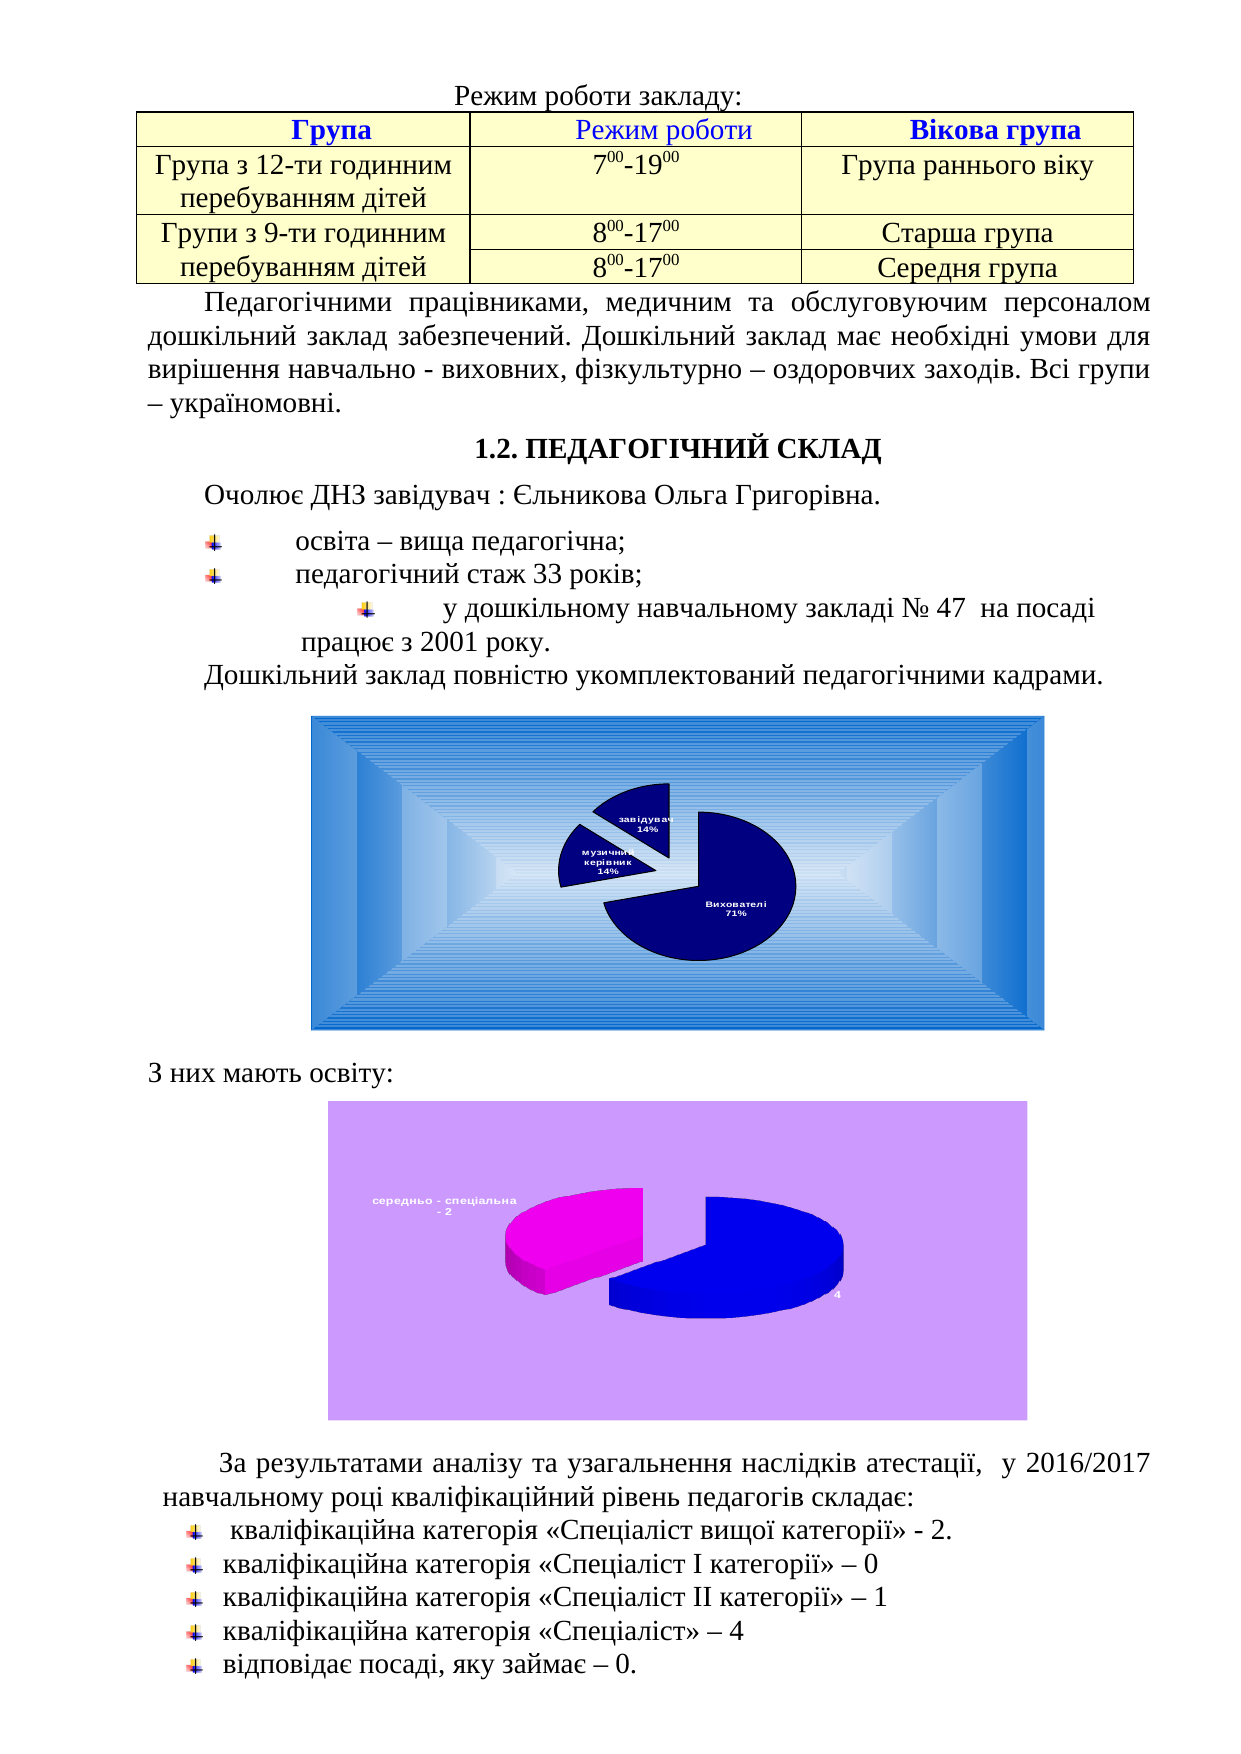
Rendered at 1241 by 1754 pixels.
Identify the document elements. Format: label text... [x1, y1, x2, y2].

picture [186, 1623, 203, 1641]
picture [186, 1556, 203, 1574]
table_header Група [137, 113, 469, 146]
list кваліфікаційна категорія «Спеціаліст вищої категорії» - 2. [185, 1512, 1152, 1546]
list кваліфікаційна категорія «Спеціаліст ІІ категорії» – 1 [185, 1579, 1152, 1613]
picture [186, 1590, 203, 1607]
picture [205, 533, 222, 551]
picture [205, 567, 222, 584]
text Режим роботи закладу: [148, 78, 1152, 111]
list кваліфікаційна категорія «Спеціаліст» – 4 [185, 1613, 1152, 1647]
table_cell Група раннього віку [802, 147, 1133, 214]
text Педагогічними працівниками, медичним та обслуговуючим персоналом дошкільний заклад забезпечений. Дошкільний заклад має необхідні умови для вирішення навчально - виховних, фізкультурно – оздоровчих заходів. Всі групи – україномовні. [148, 284, 1152, 418]
picture [186, 1523, 203, 1540]
list у дошкільному навчальному закладі № 47 на посаді працює з 2001 року. [301, 590, 1152, 657]
list педагогічний стаж 33 років; [148, 557, 1152, 590]
table_header Вікова група [802, 113, 1133, 146]
text За результатами аналізу та узагальнення наслідків атестації, у 2016/2017 навчальному році кваліфікаційний рівень педагогів складає: [162, 1445, 1152, 1512]
table_cell Група з 12-ти годинним перебуванням дітей [137, 147, 469, 214]
text 1.2. ПЕДАГОГІЧНИЙ СКЛАД [148, 431, 1152, 464]
list відповідає посаді, яку займає – 0. [185, 1647, 1152, 1680]
table_cell 800-1700 [471, 215, 801, 249]
table_cell 700-1900 [471, 147, 801, 214]
picture [357, 600, 375, 618]
text Очолює ДНЗ завідувач : Єльникова Ольга Григорівна. [148, 477, 1152, 511]
text З них мають освіту: [148, 1055, 1152, 1089]
table_cell Старша група [802, 215, 1133, 249]
table_cell Середня група [802, 250, 1133, 283]
list кваліфікаційна категорія «Спеціаліст І категорії» – 0 [185, 1546, 1152, 1579]
table_header Режим роботи [471, 113, 801, 146]
picture [186, 1657, 203, 1674]
table_cell 800-1700 [471, 250, 801, 283]
text Дошкільний заклад повністю укомплектований педагогічними кадрами. [148, 657, 1152, 691]
list освіта – вища педагогічна; [148, 523, 1152, 557]
table_cell Групи з 9-ти годинним перебуванням дітей [137, 215, 469, 283]
